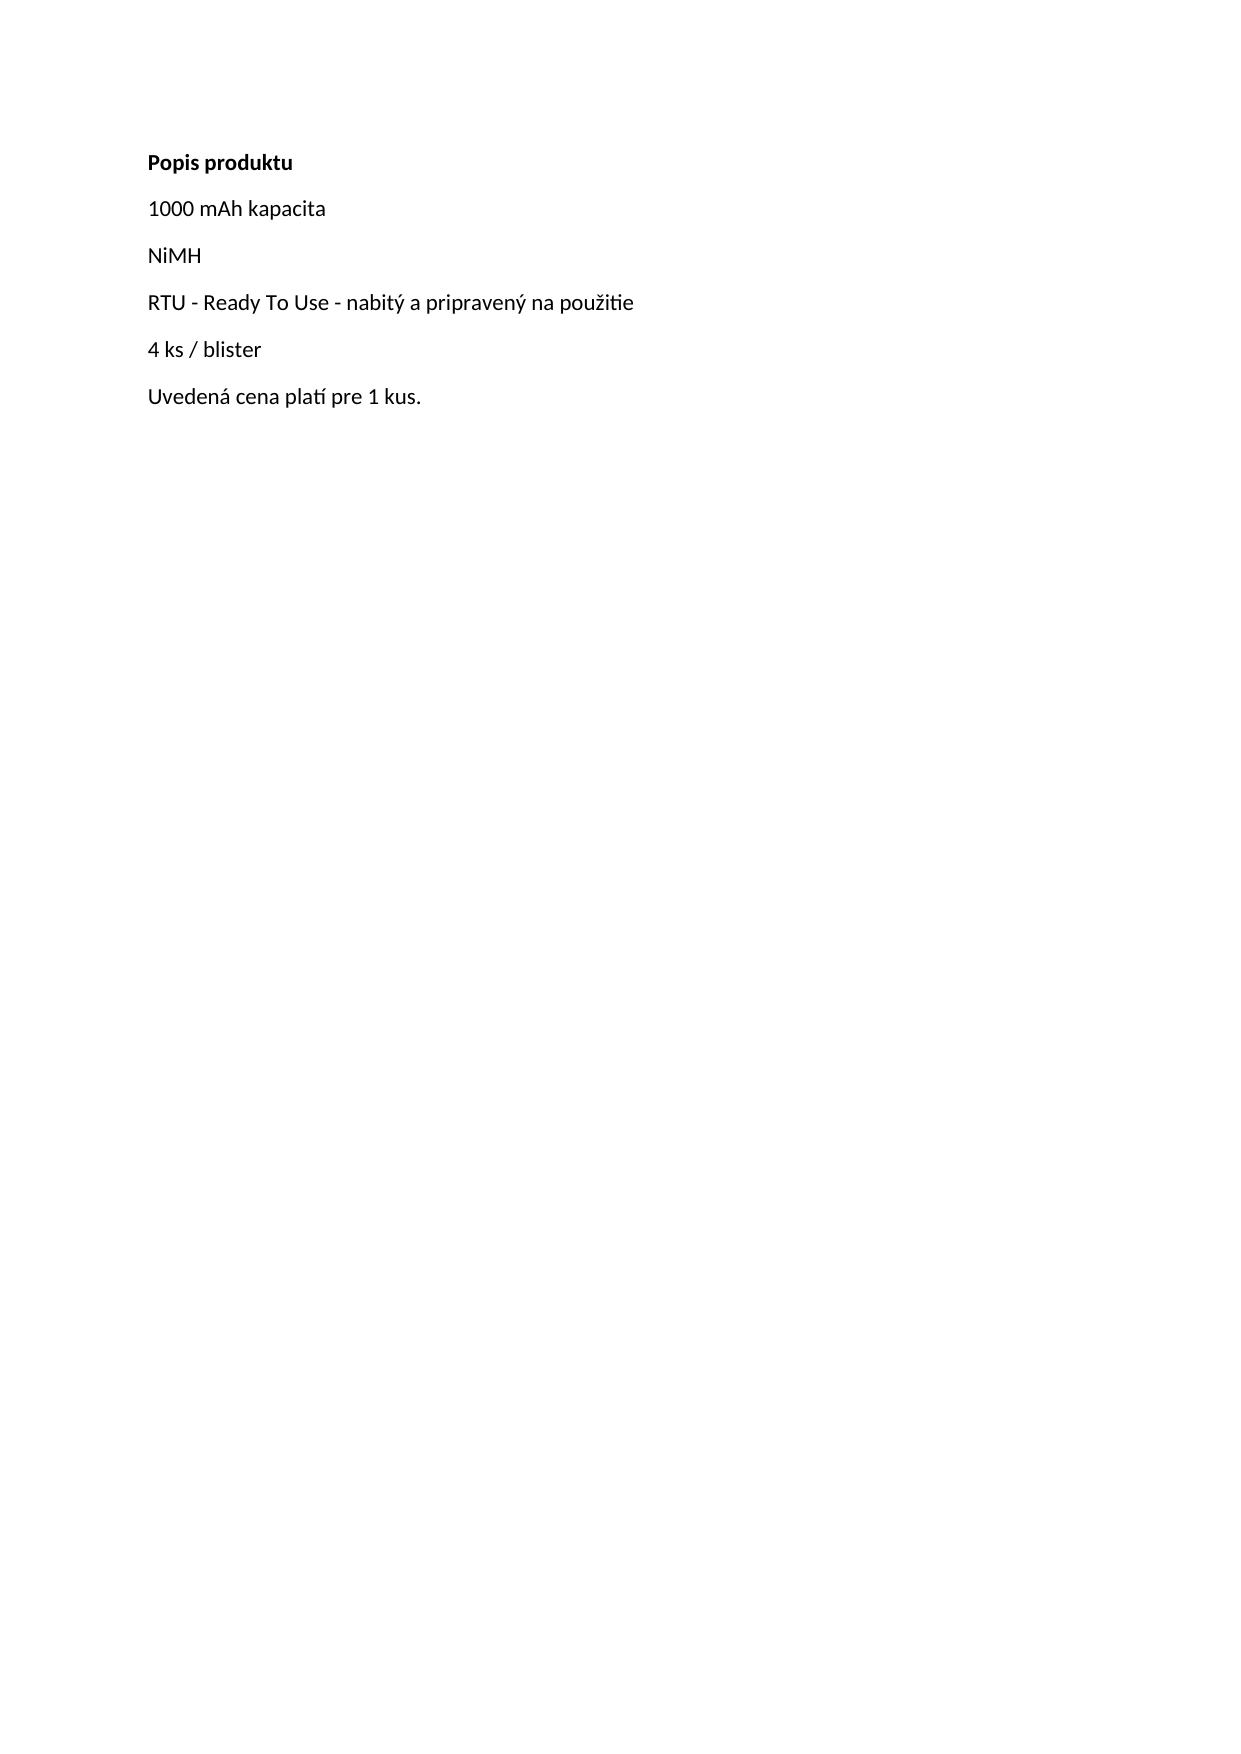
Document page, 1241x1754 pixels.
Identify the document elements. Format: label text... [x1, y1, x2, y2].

text Uvedená cena platí pre 1 kus. [148, 382, 1093, 410]
text Popis produktu [148, 148, 1093, 176]
text 1000 mAh kapacita [148, 194, 1093, 222]
text RTU - Ready To Use - nabitý a pripravený na použitie [148, 288, 1093, 316]
text 4 ks / blister [148, 335, 1093, 363]
text NiMH [148, 241, 1093, 269]
